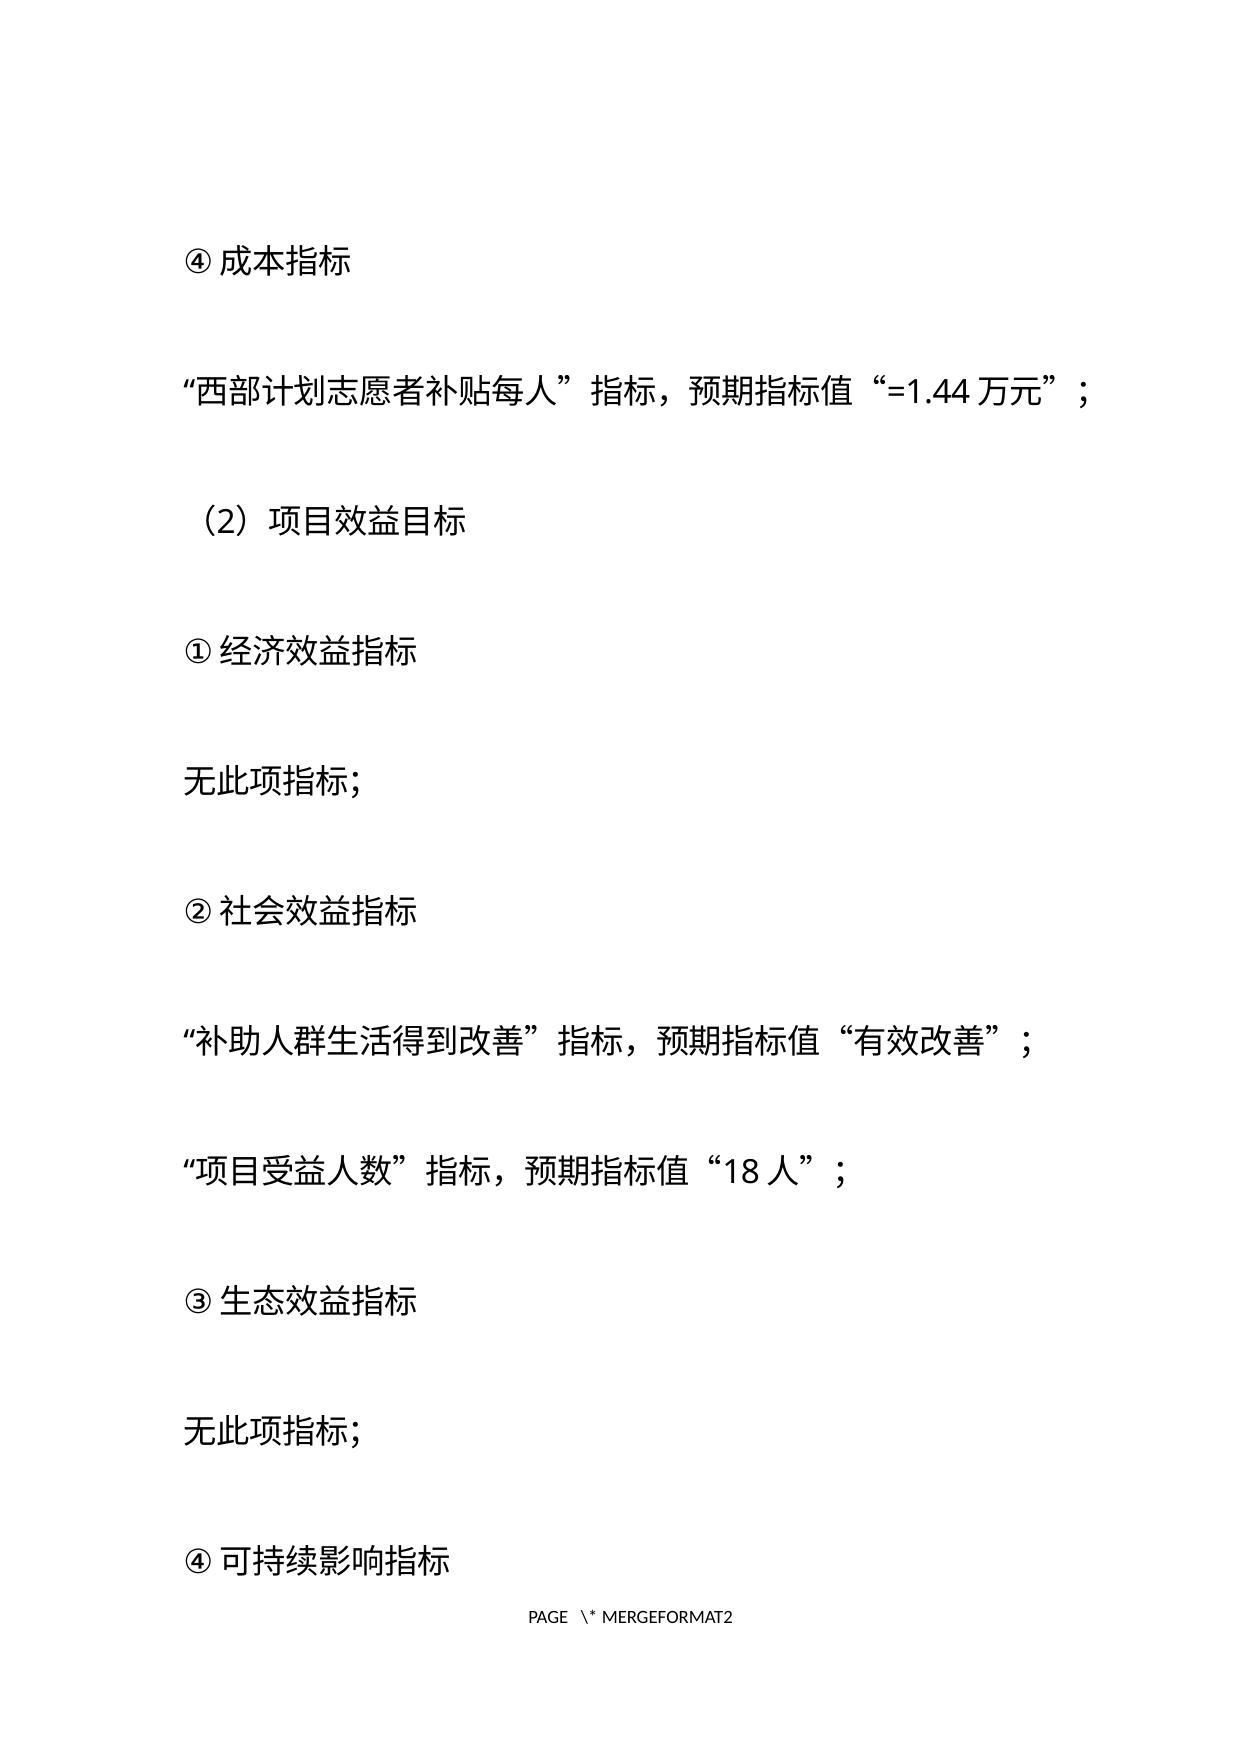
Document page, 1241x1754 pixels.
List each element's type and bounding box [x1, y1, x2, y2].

text [183, 162, 1078, 1592]
